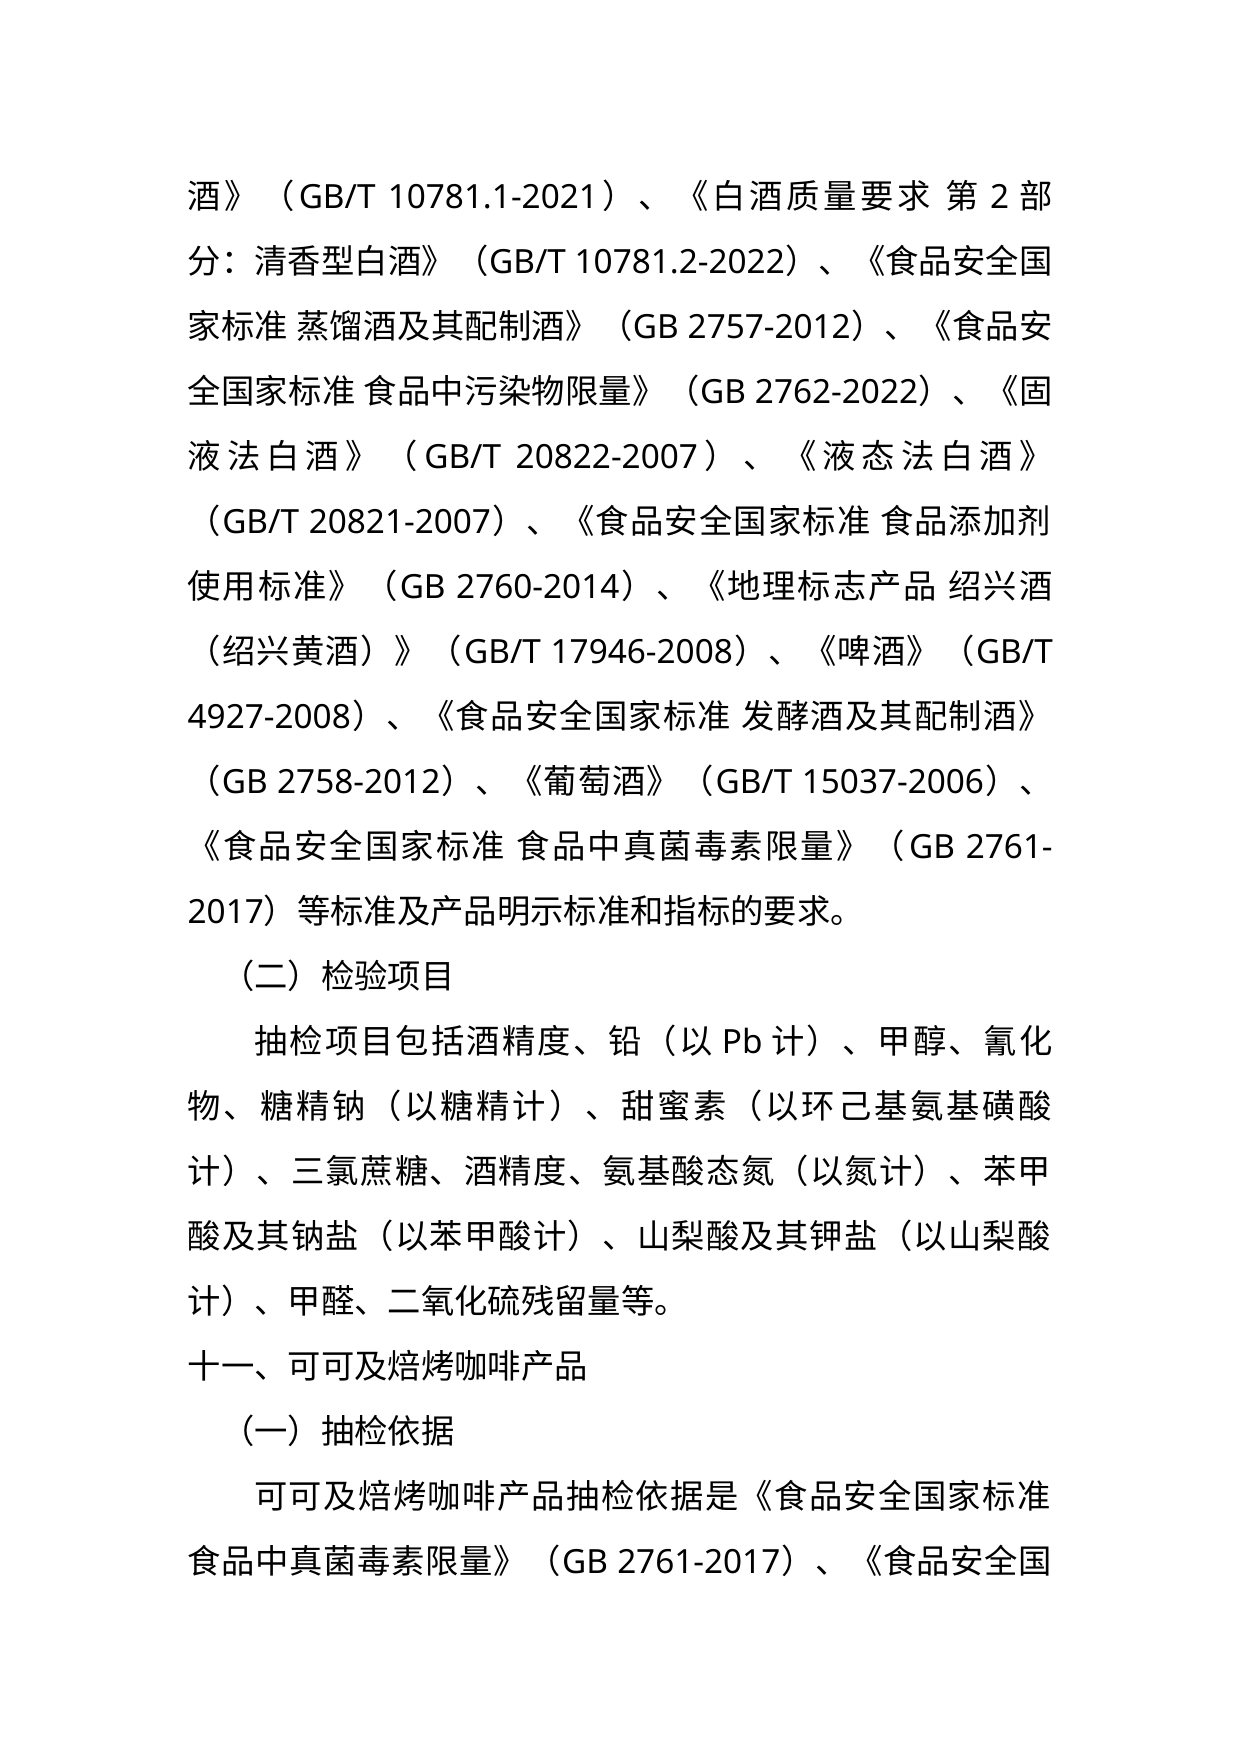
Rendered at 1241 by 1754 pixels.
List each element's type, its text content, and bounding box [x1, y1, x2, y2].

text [187, 162, 1053, 942]
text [187, 1462, 1053, 1592]
text 抽检项目包括酒精度、铅（以Pb计）、甲醇、氰化物、糖精钠（以糖精计）、甜蜜素（以环己基氨基磺酸计）、三氯蔗糖、酒精度、氨基酸态氮（以氮计）、苯甲酸及其钠盐（以苯甲酸计）、山梨酸及其钾盐（以山梨酸计）、甲醛、二氧化硫残留量等。 [187, 1007, 1053, 1332]
text （一）抽检依据 [187, 1397, 1053, 1462]
text （二）检验项目 [187, 942, 1053, 1007]
subtitle 十一、可可及焙烤咖啡产品 [187, 1332, 1053, 1397]
